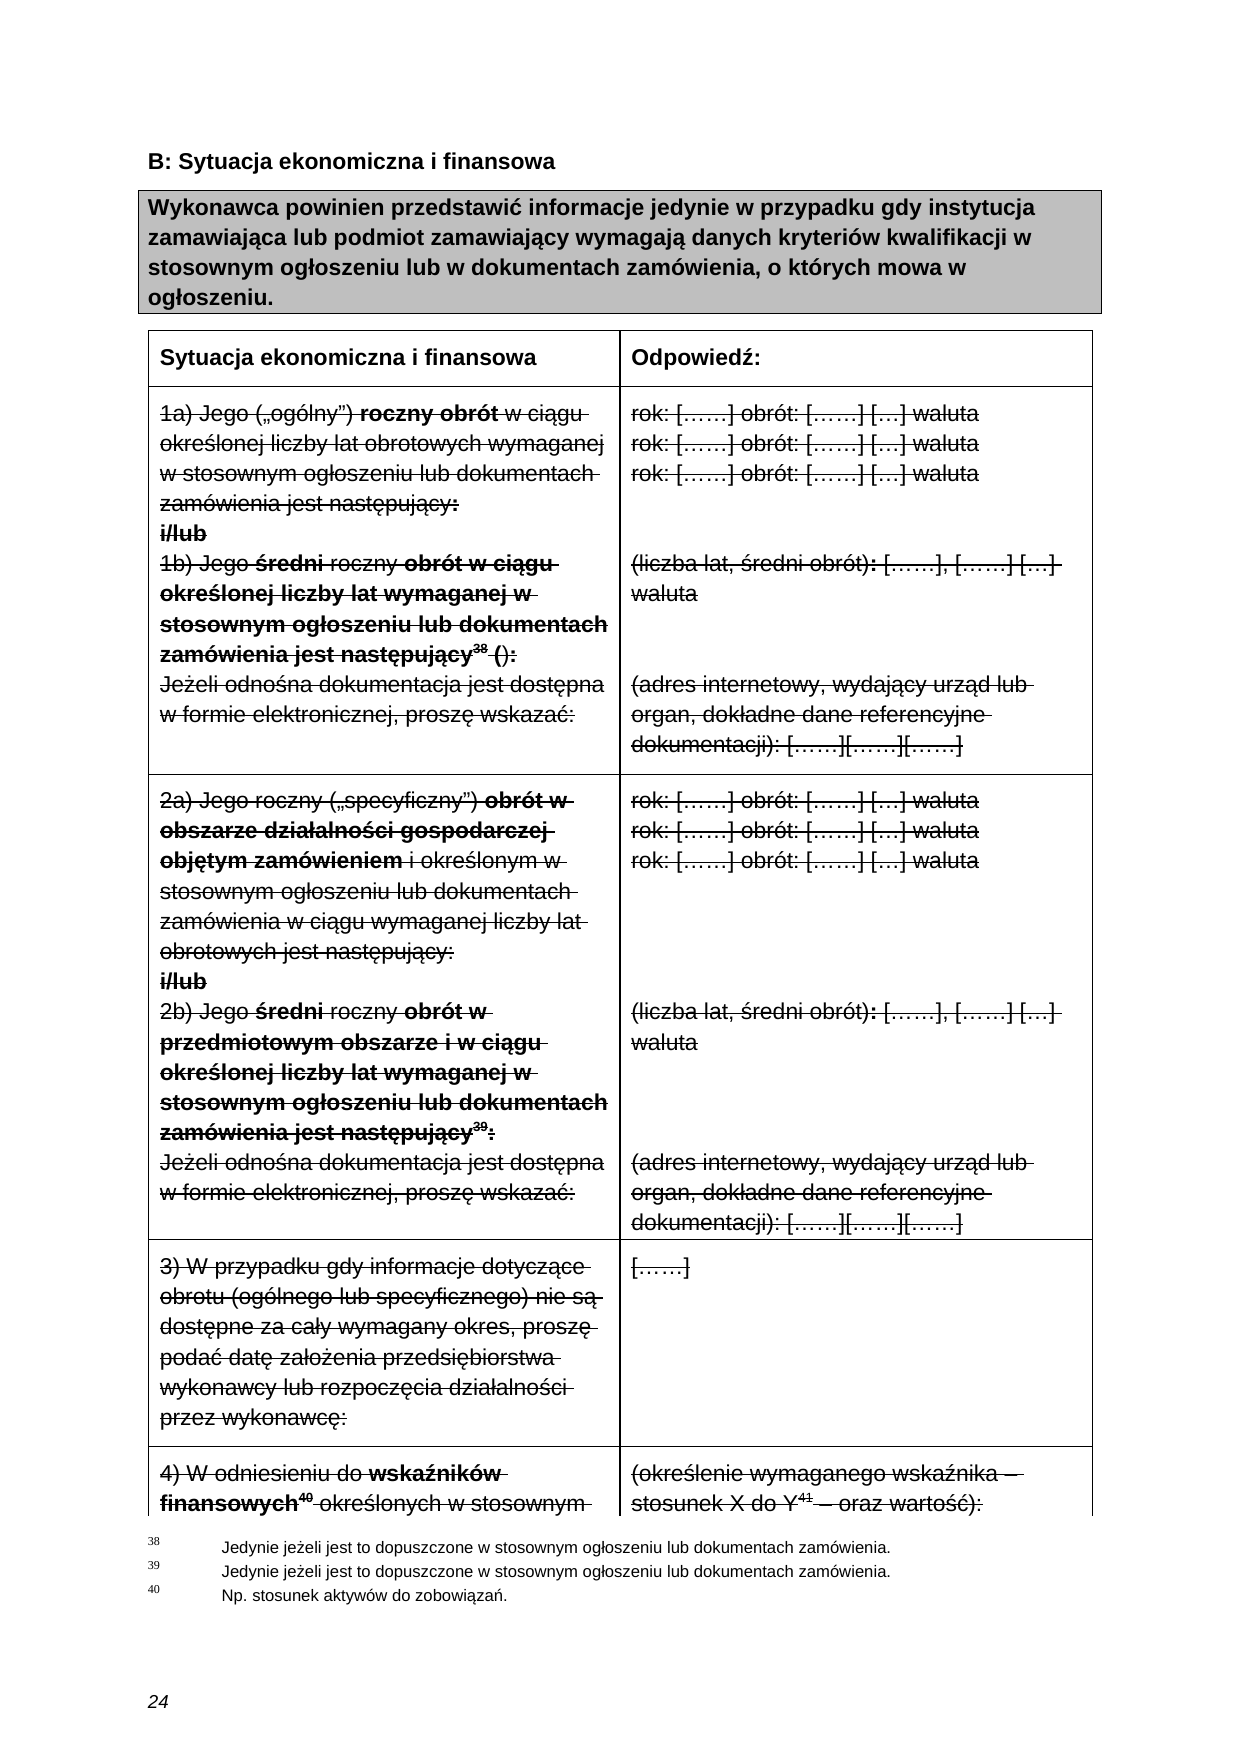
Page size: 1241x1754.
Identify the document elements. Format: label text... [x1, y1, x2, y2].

table_cell (adres internetowy, wydający urząd lub organ, dokładne dane referencyjne dokumentacji): [……][……][……] [621, 671, 1092, 773]
table_cell 3) W przypadku gdy informacje dotyczące obrotu (ogólnego lub specyficznego) nie są dostępne za cały wymagany okres, proszę podać datę założenia przedsiębiorstwa wykonawcy lub rozpoczęcia działalności przez wykonawcę: [149, 1240, 619, 1446]
text Wykonawca powinien przedstawić informacje jedynie w przypadku gdy instytucja zamawiająca lub podmiot zamawiający wymagają danych kryteriów kwalifikacji w stosownym ogłoszeniu lub w dokumentach zamówienia, o których mowa w ogłoszeniu. [139, 191, 1101, 313]
table_cell 1b) Jego średni roczny obrót w ciągu określonej liczby lat wymaganej w stosownym ogłoszeniu lub dokumentach zamówienia jest następujący (): [149, 550, 619, 671]
table_cell 2a) Jego roczny („specyficzny”) obrót w obszarze działalności gospodarczej objętym zamówieniem i określonym w stosownym ogłoszeniu lub dokumentach zamówienia w ciągu wymaganej liczby lat obrotowych jest następujący: i/lub [149, 775, 619, 998]
table_cell Jeżeli odnośna dokumentacja jest dostępna w formie elektronicznej, proszę wskazać: [149, 671, 619, 773]
table_header Sytuacja ekonomiczna i finansowa [149, 331, 619, 386]
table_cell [149, 1447, 619, 1516]
table_cell Jeżeli odnośna dokumentacja jest dostępna w formie elektronicznej, proszę wskazać: [149, 1149, 619, 1239]
table_header Odpowiedź: [621, 331, 1092, 386]
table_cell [621, 1447, 1092, 1516]
subtitle B: Sytuacja ekonomiczna i finansowa [148, 148, 1092, 174]
table_cell (liczba lat, średni obrót): [……], [……] […] waluta [621, 998, 1092, 1149]
table_cell [……] [621, 1240, 1092, 1446]
table_cell 2b) Jego średni roczny obrót w przedmiotowym obszarze i w ciągu określonej liczby lat wymaganej w stosownym ogłoszeniu lub dokumentach zamówienia jest następujący: [149, 998, 619, 1149]
table_cell (liczba lat, średni obrót): [……], [……] […] waluta [621, 550, 1092, 671]
table_cell rok: [……] obrót: [……] […] waluta rok: [……] obrót: [……] […] waluta rok: [……] obrót: [……] […] waluta [621, 775, 1092, 998]
table_cell (adres internetowy, wydający urząd lub organ, dokładne dane referencyjne dokumentacji): [……][……][……] [621, 1149, 1092, 1239]
table_cell rok: [……] obrót: [……] […] waluta rok: [……] obrót: [……] […] waluta rok: [……] obrót: [……] […] waluta [621, 387, 1092, 550]
table_cell 1a) Jego („ogólny”) roczny obrót w ciągu określonej liczby lat obrotowych wymaganej w stosownym ogłoszeniu lub dokumentach zamówienia jest następujący: i/lub [149, 387, 619, 550]
